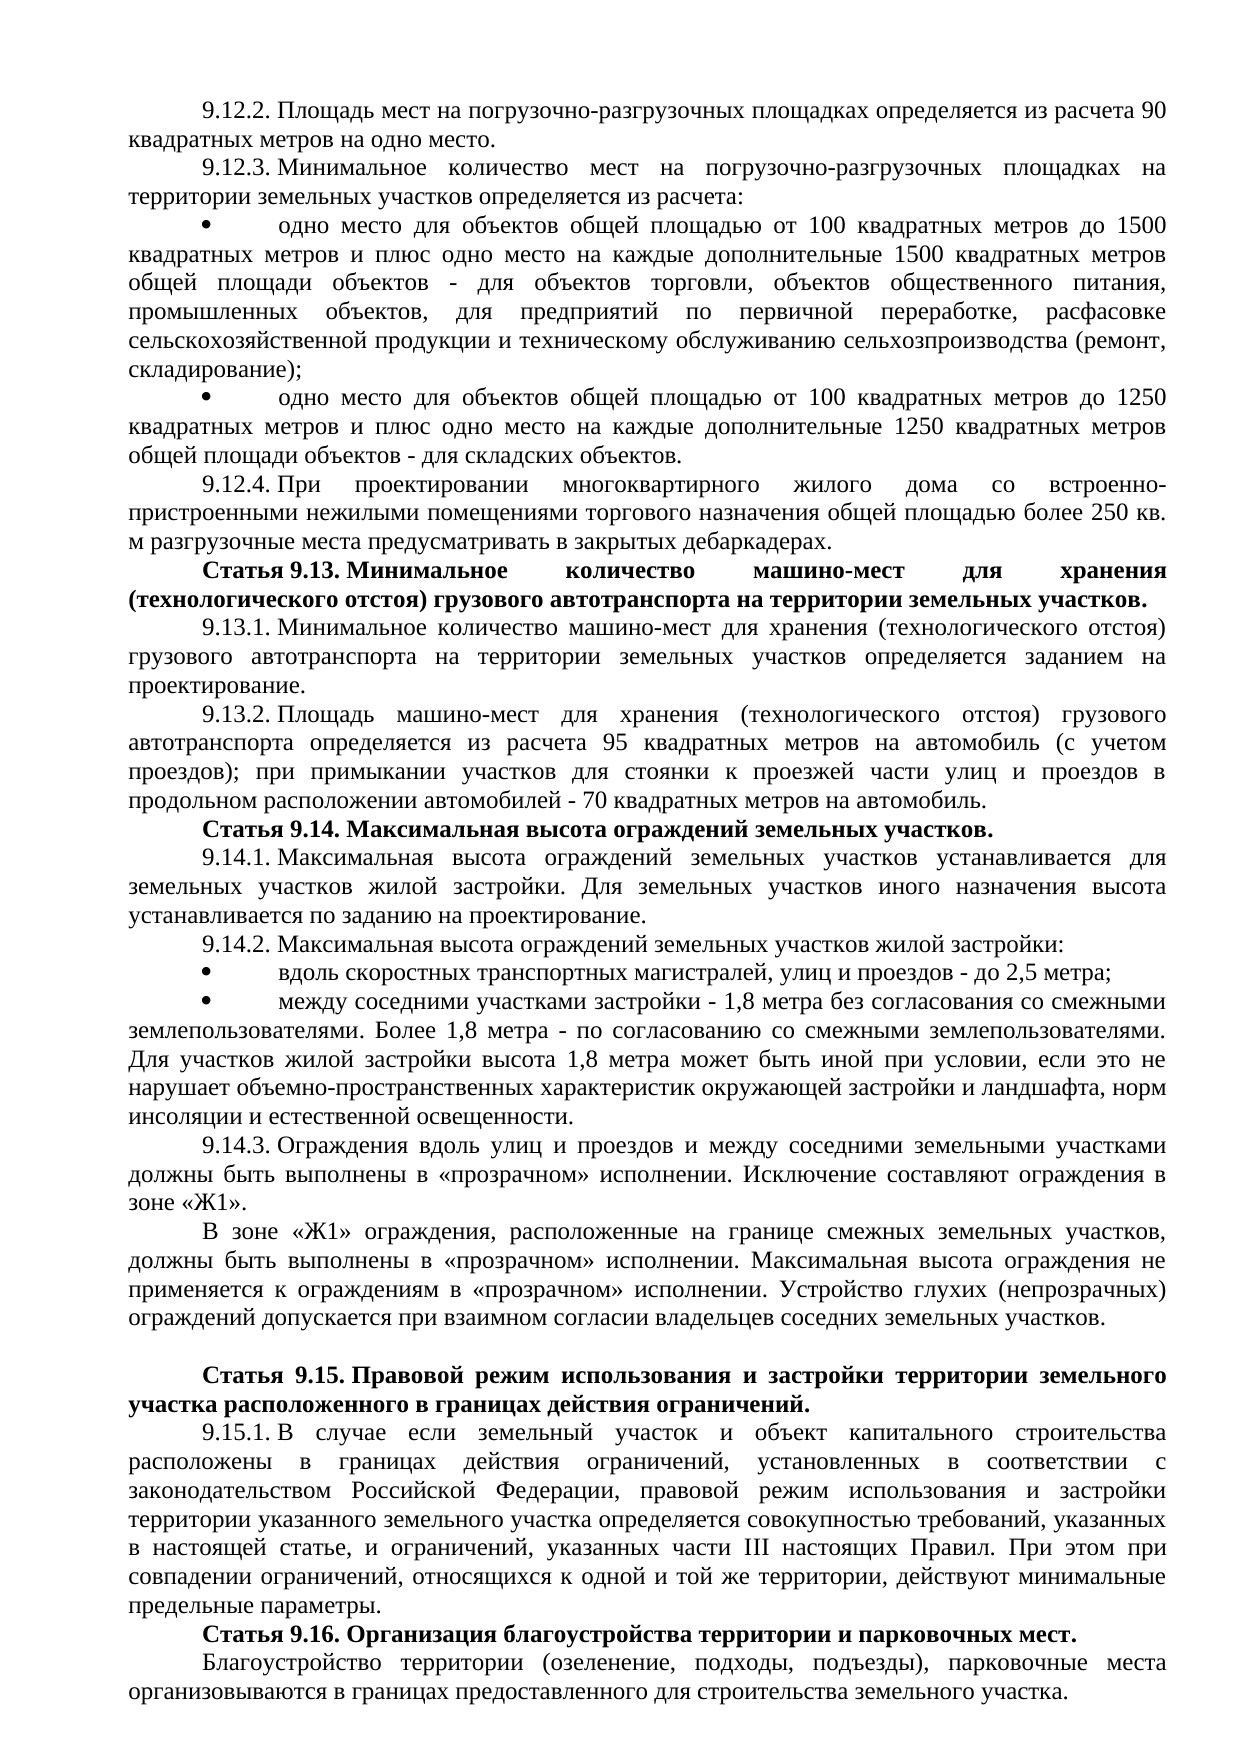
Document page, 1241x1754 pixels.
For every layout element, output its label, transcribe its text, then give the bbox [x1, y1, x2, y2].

text Благоустройство территории (озеленение, подходы, подъезды), парковочные места организовываются в границах предоставленного для строительства земельного участка. [128, 1647, 1167, 1705]
text 9.13.1. Минимальное количество машино-мест для хранения (технологического отстоя) грузового автотранспорта на территории земельных участков определяется заданием на проектирование. [128, 612, 1167, 699]
text В зоне «Ж1» ограждения, расположенные на границе смежных земельных участков, должны быть выполнены в «прозрачном» исполнении. Максимальная высота ограждения не применяется к ограждениям в «прозрачном» исполнении. Устройство глухих (непрозрачных) ограждений допускается при взаимном согласии владельцев соседних земельных участков. [128, 1216, 1167, 1331]
text 9.15.1. В случае если земельный участок и объект капитального строительства расположены в границах действия ограничений, установленных в соответствии с законодательством Российской Федерации, правовой режим использования и застройки территории указанного земельного участка определяется совокупностью требований, указанных в настоящей статье, и ограничений, указанных части III настоящих Правил. При этом при совпадении ограничений, относящихся к одной и той же территории, действуют минимальные предельные параметры. [128, 1417, 1167, 1619]
list Статья 9.15. Правовой режим использования и застройки территории земельного участка расположенного в границах действия ограничений. [128, 1360, 1167, 1417]
list Статья 9.13. Минимальное количество машино-мест для хранения (технологического отстоя) грузового автотранспорта на территории земельных участков. [128, 555, 1167, 612]
list между соседними участками застройки - 1,8 метра без согласования со смежными землепользователями. Более 1,8 метра - по согласованию со смежными землепользователями. Для участков жилой застройки высота 1,8 метра может быть иной при условии, если это не нарушает объемно-пространственных характеристик окружающей застройки и ландшафта, норм инсоляции и естественной освещенности. [128, 986, 1167, 1130]
text 9.14.2. Максимальная высота ограждений земельных участков жилой застройки: [128, 929, 1167, 957]
text 9.12.4. При проектировании многоквартирного жилого дома со встроенно-пристроенными нежилыми помещениями торгового назначения общей площадью более 250 кв. м разгрузочные места предусматривать в закрытых дебаркадерах. [128, 469, 1167, 555]
text 9.12.3. Минимальное количество мест на погрузочно-разгрузочных площадках на территории земельных участков определяется из расчета: [128, 152, 1167, 210]
text 9.12.2. Площадь мест на погрузочно-разгрузочных площадках определяется из расчета 90 квадратных метров на одно место. [128, 95, 1167, 152]
list Статья 9.16. Организация благоустройства территории и парковочных мест. [128, 1619, 1167, 1647]
list одно место для объектов общей площадью от 100 квадратных метров до 1500 квадратных метров и плюс одно место на каждые дополнительные 1500 квадратных метров общей площади объектов - для объектов торговли, объектов общественного питания, промышленных объектов, для предприятий по первичной переработке, расфасовке сельскохозяйственной продукции и техническому обслуживанию сельхозпроизводства (ремонт, складирование); [128, 210, 1167, 382]
list вдоль скоростных транспортных магистралей, улиц и проездов - до 2,5 метра; [128, 957, 1167, 986]
text 9.14.3. Ограждения вдоль улиц и проездов и между соседними земельными участками должны быть выполнены в «прозрачном» исполнении. Исключение составляют ограждения в зоне «Ж1». [128, 1130, 1167, 1216]
text 9.13.2. Площадь машино-мест для хранения (технологического отстоя) грузового автотранспорта определяется из расчета 95 квадратных метров на автомобиль (с учетом проездов); при примыкании участков для стоянки к проезжей части улиц и проездов в продольном расположении автомобилей - 70 квадратных метров на автомобиль. [128, 699, 1167, 814]
list одно место для объектов общей площадью от 100 квадратных метров до 1250 квадратных метров и плюс одно место на каждые дополнительные 1250 квадратных метров общей площади объектов - для складских объектов. [128, 382, 1167, 469]
text 9.14.1. Максимальная высота ограждений земельных участков устанавливается для земельных участков жилой застройки. Для земельных участков иного назначения высота устанавливается по заданию на проектирование. [128, 842, 1167, 929]
list Статья 9.14. Максимальная высота ограждений земельных участков. [128, 814, 1167, 842]
